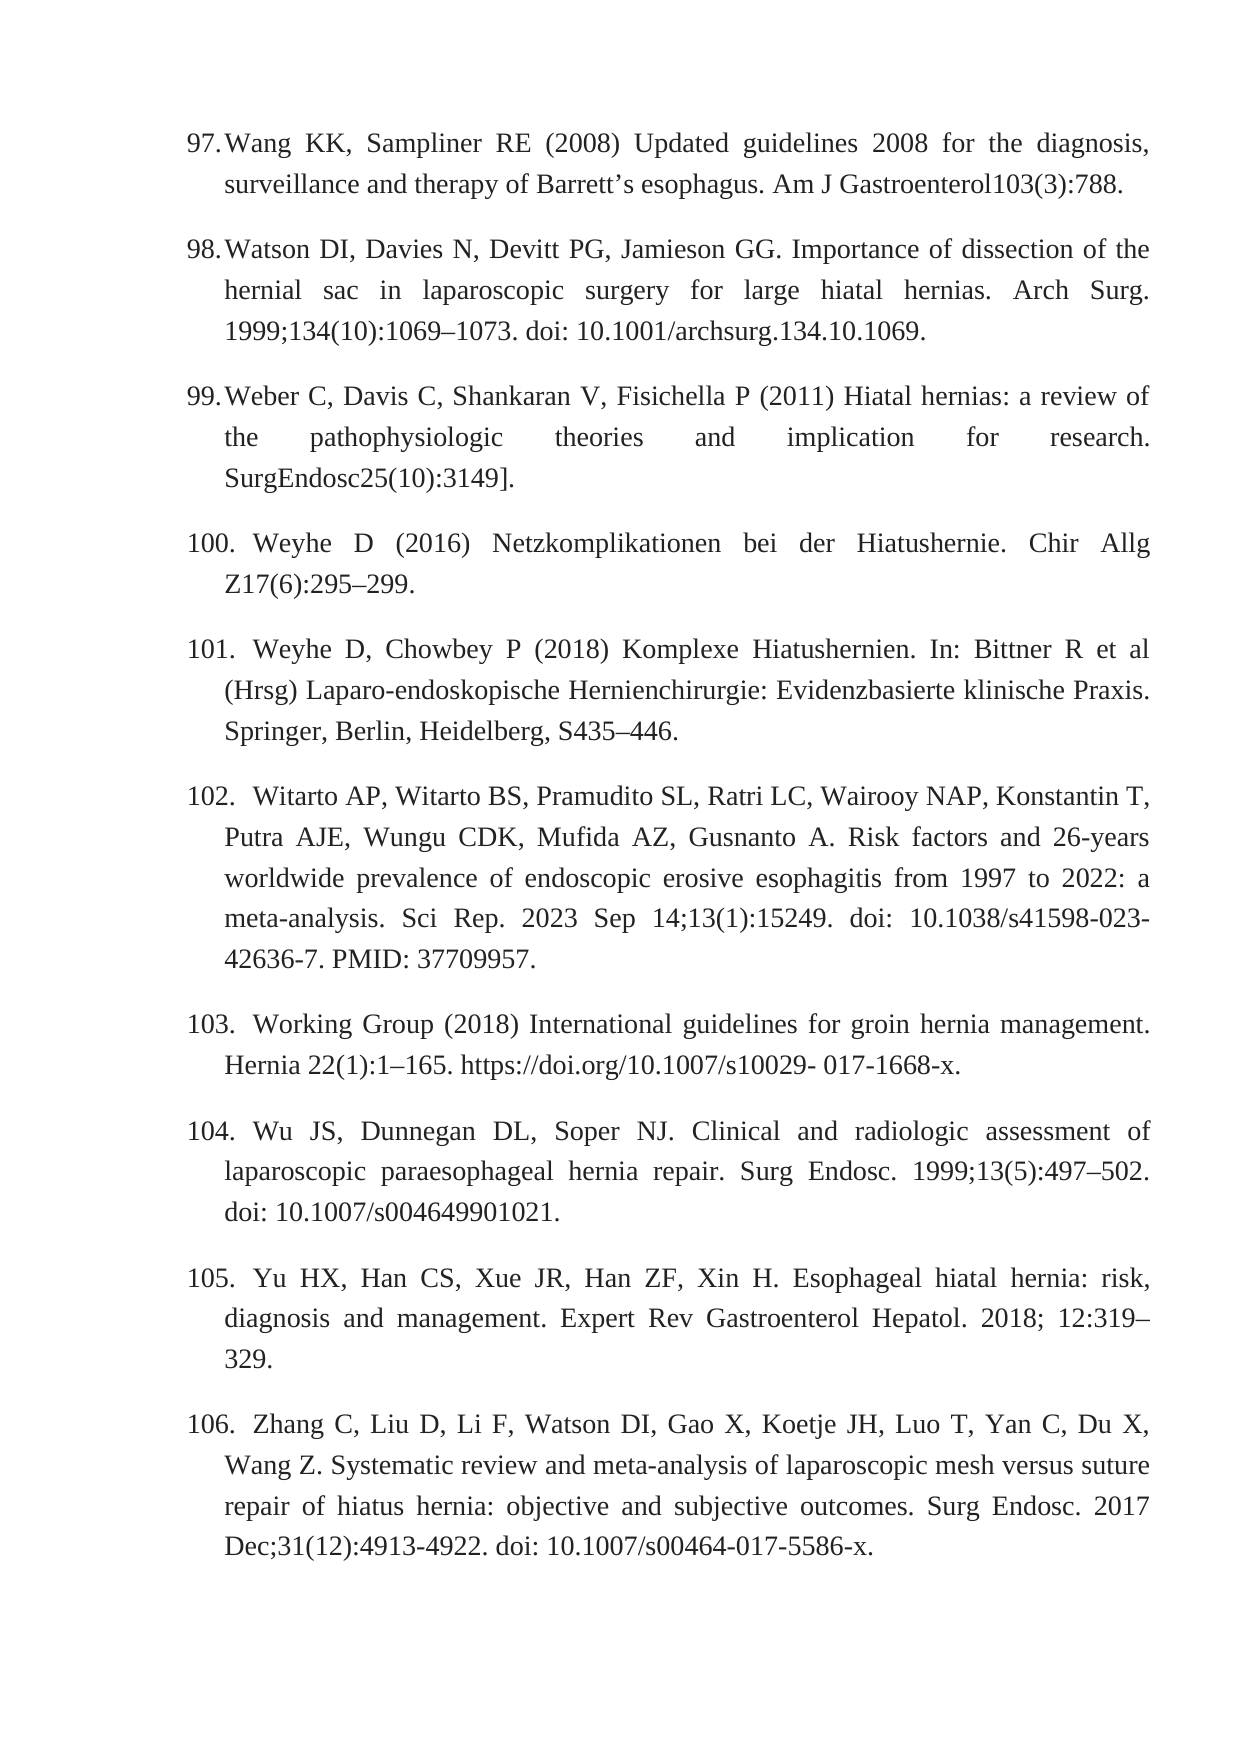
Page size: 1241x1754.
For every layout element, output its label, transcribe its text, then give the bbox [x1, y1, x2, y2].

list Weber C, Davis C, Shankaran V, Fisichella P (2011) Hiatal hernias: a review of the pathophysiologic theories and implication for research. SurgEndosc25(10):3149]. [187, 371, 1152, 493]
list Wu JS, Dunnegan DL, Soper NJ. Clinical and radiologic assessment of laparoscopic paraesophageal hernia repair. Surg Endosc. 1999;13(5):497–502. doi: 10.1007/s004649901021. [187, 1106, 1152, 1227]
list Weyhe D (2016) Netzkomplikationen bei der Hiatushernie. Chir Allg Z17(6):295–299. [187, 518, 1152, 599]
list Yu HX, Han CS, Xue JR, Han ZF, Xin H. Esophageal hiatal hernia: risk, diagnosis and management. Expert Rev Gastroenterol Hepatol. 2018; 12:319–329. [187, 1252, 1152, 1374]
list Witarto AP, Witarto BS, Pramudito SL, Ratri LC, Wairooy NAP, Konstantin T, Putra AJE, Wungu CDK, Mufida AZ, Gusnanto A. Risk factors and 26-years worldwide prevalence of endoscopic erosive esophagitis from 1997 to 2022: a meta-analysis. Sci Rep. 2023 Sep 14;13(1):15249. doi: 10.1038/s41598-023-42636-7. PMID: 37709957. [187, 771, 1152, 974]
list Weyhe D, Chowbey P (2018) Komplexe Hiatushernien. In: Bittner R et al (Hrsg) Laparo-endoskopische Hernienchirurgie: Evidenzbasierte klinische Praxis. Springer, Berlin, Heidelberg, S435–446. [187, 624, 1152, 746]
list Wang KK, Sampliner RE (2008) Updated guidelines 2008 for the diagnosis, surveillance and therapy of Barrett’s esophagus. Am J Gastroenterol103(3):788. [187, 118, 1152, 199]
list Watson DI, Davies N, Devitt PG, Jamieson GG. Importance of dissection of the hernial sac in laparoscopic surgery for large hiatal hernias. Arch Surg. 1999;134(10):1069–1073. doi: 10.1001/archsurg.134.10.1069. [187, 224, 1152, 346]
list Working Group (2018) International guidelines for groin hernia management. Hernia 22(1):1–165. https://doi.org/10.1007/s10029- 017-1668-x. [187, 999, 1152, 1081]
list Zhang C, Liu D, Li F, Watson DI, Gao X, Koetje JH, Luo T, Yan C, Du X, Wang Z. Systematic review and meta-analysis of laparoscopic mesh versus suture repair of hiatus hernia: objective and subjective outcomes. Surg Endosc. 2017 Dec;31(12):4913-4922. doi: 10.1007/s00464-017-5586-x. [187, 1399, 1152, 1562]
